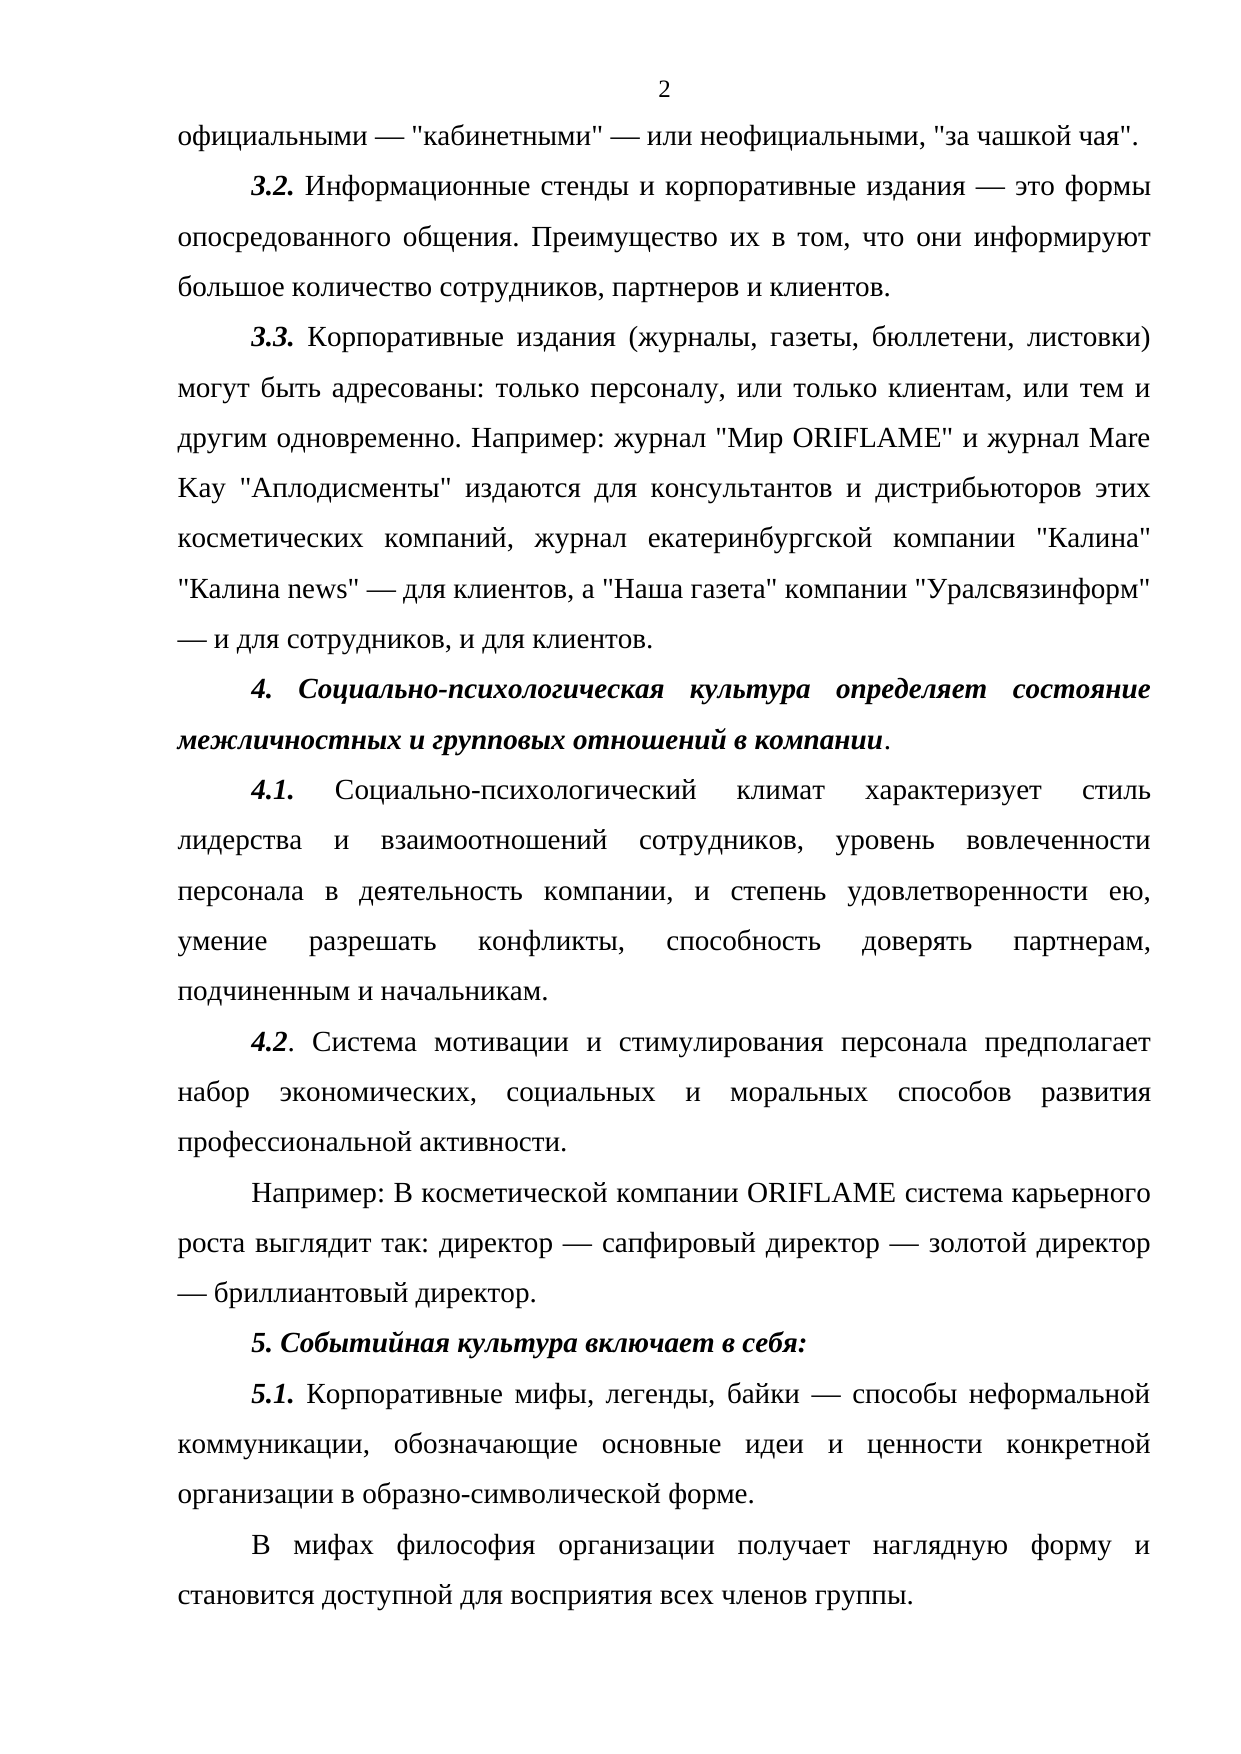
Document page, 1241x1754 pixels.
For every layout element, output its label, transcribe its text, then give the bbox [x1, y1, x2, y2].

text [177, 118, 1152, 152]
text 3.3. Корпоративные издания (журналы, газеты, бюллетени, листовки) могут быть адресованы: только персоналу, или только клиентам, или тем и другим одновременно. Например: журнал "Мир ORIFLAME" и журнал Mare Kay "Аплодисменты" издаются для консультантов и дистрибьюторов этих косметических компаний, журнал екатеринбургской компании "Калина" "Калина news" — для клиентов, а "Наша газета" компании "Уралсвязинформ" — и для сотрудников, и для клиентов. [177, 319, 1152, 655]
text 5.1. Корпоративные мифы, легенды, байки — способы неформальной коммуникации, обозначающие основные идеи и ценности конкретной организации в образно-символической форме. [177, 1376, 1152, 1510]
text 4. Социально-психологическая культура определяет состояние межличностных и групповых отношений в компании. [177, 672, 1152, 755]
text В мифах философия организации получает наглядную форму и становится доступной для восприятия всех членов группы. [177, 1527, 1152, 1611]
text 4.2. Система мотивации и стимулирования персонала предполагает набор экономических, социальных и моральных способов развития профессиональной активности. [177, 1024, 1152, 1158]
text 5. Событийная культура включает в себя: [177, 1326, 1152, 1359]
text 4.1. Социально-психологический климат характеризует стиль лидерства и взаимоотношений сотрудников, уровень вовлеченности персонала в деятельность компании, и степень удовлетворенности ею, умение разрешать конфликты, способность доверять партнерам, подчиненным и начальникам. [177, 772, 1152, 1007]
text Например: В косметической компании ORIFLAME система карьерного роста выглядит так: директор — сапфировый директор — золотой директор— бриллиантовый директор. [177, 1175, 1152, 1309]
text 3.2. Информационные стенды и корпоративные издания — это формы опосредованного общения. Преимущество их в том, что они информируют большое количество сотрудников, партнеров и клиентов. [177, 168, 1152, 303]
